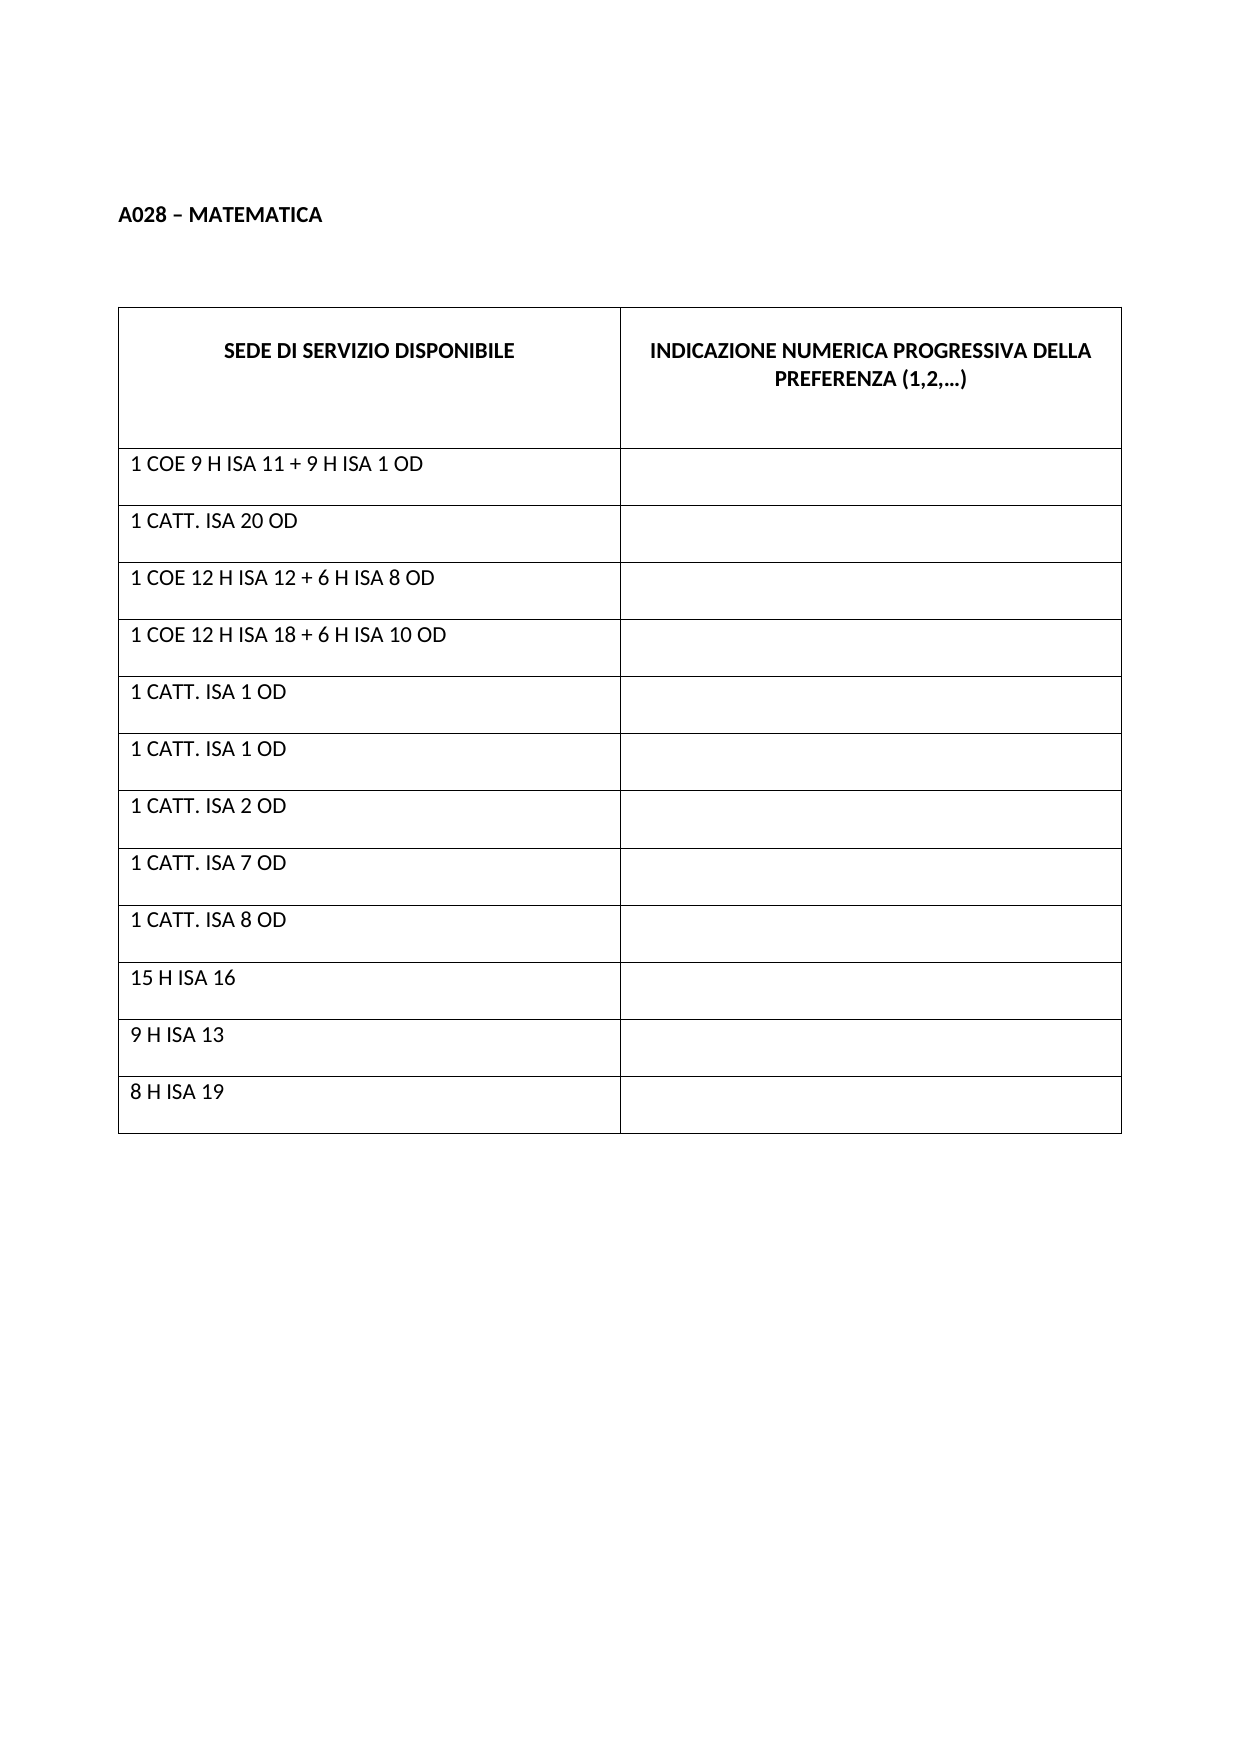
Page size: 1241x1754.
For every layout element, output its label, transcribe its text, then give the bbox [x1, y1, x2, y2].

table_header SEDE DI SERVIZIO DISPONIBILE [119, 308, 620, 448]
table_cell 1 CATT. ISA 8 OD [119, 906, 620, 962]
table_cell [621, 963, 1121, 1019]
table_cell 1 CATT. ISA 1 OD [119, 734, 620, 790]
table_cell 1 COE 12 H ISA 12 + 6 H ISA 8 OD [119, 563, 620, 619]
table_cell 1 COE 9 H ISA 11 + 9 H ISA 1 OD [119, 449, 620, 505]
table_cell 1 COE 12 H ISA 18 + 6 H ISA 10 OD [119, 620, 620, 676]
table_cell 8 H ISA 19 [119, 1077, 620, 1133]
table_cell [621, 506, 1121, 562]
table_cell 9 H ISA 13 [119, 1020, 620, 1076]
table_cell 15 H ISA 16 [119, 963, 620, 1019]
table_header INDICAZIONE NUMERICA PROGRESSIVA DELLA PREFERENZA (1,2,…) [621, 308, 1121, 448]
table_cell [621, 563, 1121, 619]
text A028 – MATEMATICA [118, 201, 1122, 229]
table_cell 1 CATT. ISA 1 OD [119, 677, 620, 733]
table_cell [621, 1020, 1121, 1076]
table_cell [621, 449, 1121, 505]
table_cell [621, 1077, 1121, 1133]
table_cell 1 CATT. ISA 7 OD [119, 849, 620, 904]
table_cell 1 CATT. ISA 2 OD [119, 791, 620, 847]
table_cell [621, 849, 1121, 904]
table_cell 1 CATT. ISA 20 OD [119, 506, 620, 562]
table_cell [621, 906, 1121, 962]
table_cell [621, 620, 1121, 676]
table_cell [621, 677, 1121, 733]
table_cell [621, 734, 1121, 790]
table_cell [621, 791, 1121, 847]
